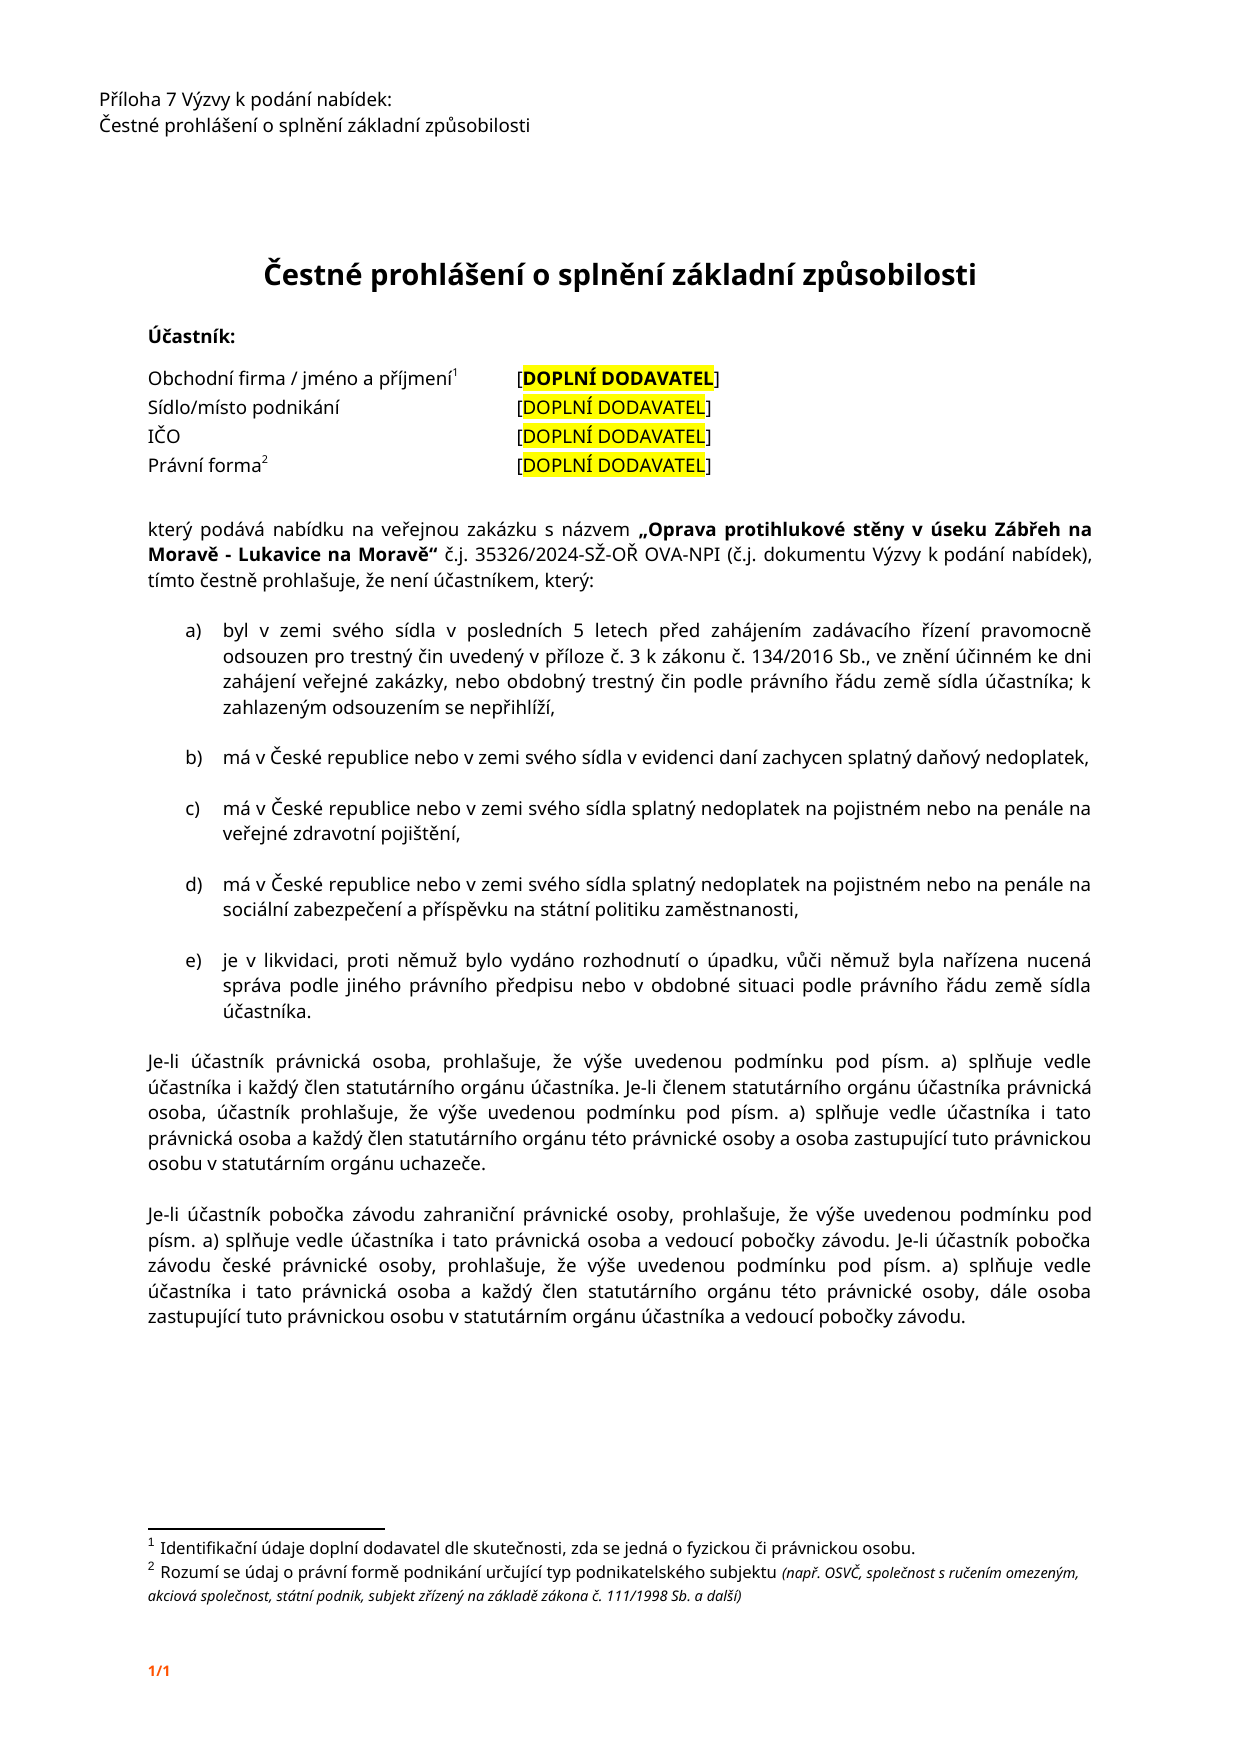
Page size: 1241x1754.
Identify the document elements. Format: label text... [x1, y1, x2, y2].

text Účastník: [148, 318, 1093, 349]
text který podává nabídku na veřejnou zakázku s názvem „Oprava protihlukové stěny v úseku Zábřeh na Moravě - Lukavice na Moravě“ č.j. 35326/2024-SŽ-OŘ OVA-NPI (č.j. dokumentu Výzvy k podání nabídek), tímto čestně prohlašuje, že není účastníkem, který: [148, 516, 1093, 592]
list má v České republice nebo v zemi svého sídla splatný nedoplatek na pojistném nebo na penále na sociální zabezpečení a příspěvku na státní politiku zaměstnanosti, [185, 871, 1093, 922]
text Sídlo/místo podnikání [DOPLNÍ DODAVATEL] [148, 391, 1093, 420]
list je v likvidaci, proti němuž bylo vydáno rozhodnutí o úpadku, vůči němuž byla nařízena nucená správa podle jiného právního předpisu nebo v obdobné situaci podle právního řádu země sídla účastníka. [185, 947, 1093, 1024]
text Právní forma [148, 449, 1093, 478]
list má v České republice nebo v zemi svého sídla splatný nedoplatek na pojistném nebo na penále na veřejné zdravotní pojištění, [185, 795, 1093, 846]
title Čestné prohlášení o splnění základní způsobilosti [148, 254, 1093, 293]
list má v České republice nebo v zemi svého sídla v evidenci daní zachycen splatný daňový nedoplatek, [185, 744, 1093, 770]
text IČO [148, 420, 1093, 449]
text Obchodní firma / jméno a příjmení [148, 362, 1093, 391]
text Je-li účastník pobočka závodu zahraniční právnické osoby, prohlašuje, že výše uvedenou podmínku pod písm. a) splňuje vedle účastníka i tato právnická osoba a vedoucí pobočky závodu. Je-li účastník pobočka závodu české právnické osoby, prohlašuje, že výše uvedenou podmínku pod písm. a) splňuje vedle účastníka i tato právnická osoba a každý člen statutárního orgánu této právnické osoby, dále osoba zastupující tuto právnickou osobu v statutárním orgánu účastníka a vedoucí pobočky závodu. [148, 1202, 1093, 1329]
list byl v zemi svého sídla v posledních 5 letech před zahájením zadávacího řízení pravomocně odsouzen pro trestný čin uvedený v příloze č. 3 k zákonu č. 134/2016 Sb., ve znění účinném ke dni zahájení veřejné zakázky, nebo obdobný trestný čin podle právního řádu země sídla účastníka; k zahlazeným odsouzením se nepřihlíží, [185, 617, 1093, 719]
text Je-li účastník právnická osoba, prohlašuje, že výše uvedenou podmínku pod písm. a) splňuje vedle účastníka i každý člen statutárního orgánu účastníka. Je-li členem statutárního orgánu účastníka právnická osoba, účastník prohlašuje, že výše uvedenou podmínku pod písm. a) splňuje vedle účastníka i tato právnická osoba a každý člen statutárního orgánu této právnické osoby a osoba zastupující tuto právnickou osobu v statutárním orgánu uchazeče. [148, 1049, 1093, 1176]
